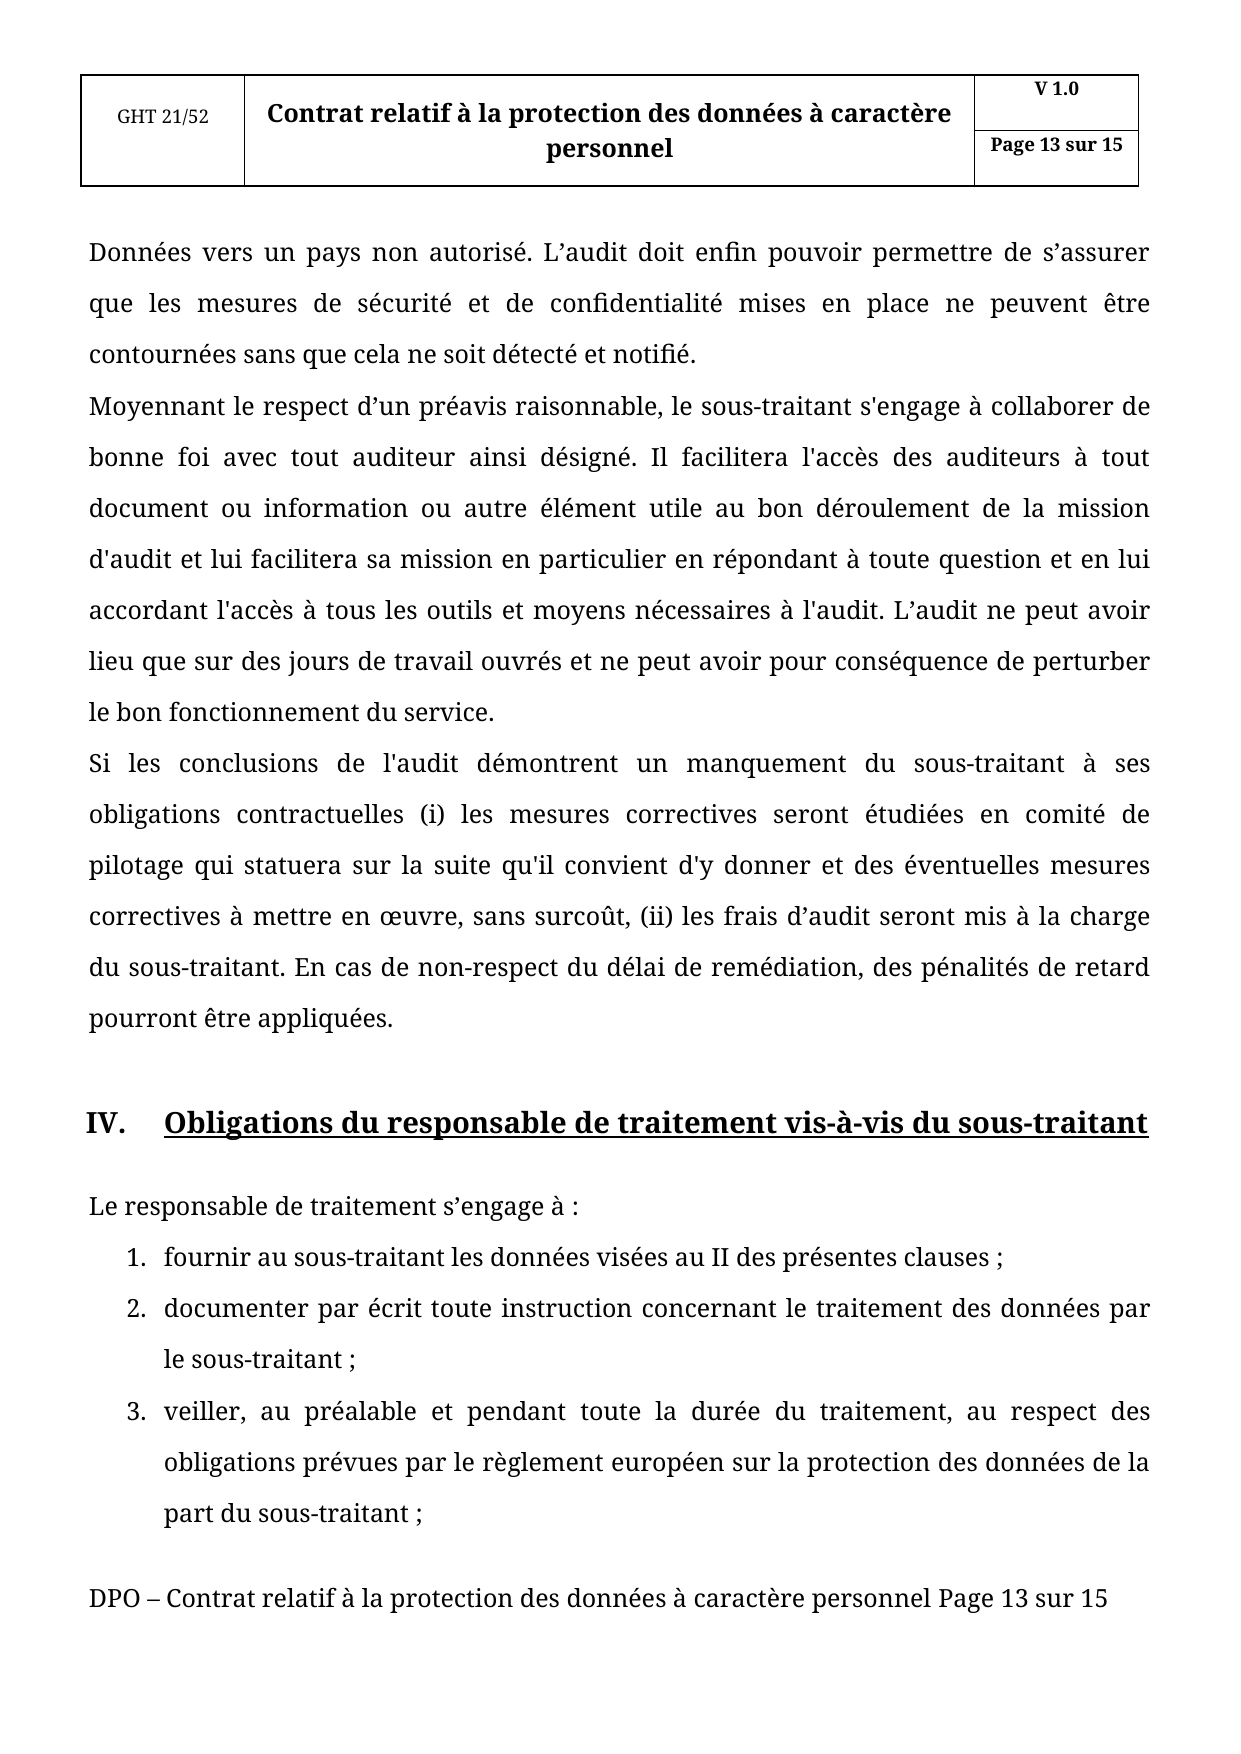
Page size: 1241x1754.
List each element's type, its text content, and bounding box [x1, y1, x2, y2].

list documenter par écrit toute instruction concernant le traitement des données par le sous-traitant ; [126, 1291, 1152, 1376]
subtitle Obligations du responsable de traitement vis-à-vis du sous-traitant [126, 1103, 1152, 1142]
list fournir au sous-traitant les données visées au II des présentes clauses ; [126, 1240, 1152, 1274]
text Moyennant le respect d’un préavis raisonnable, le sous-traitant s'engage à collaborer de bonne foi avec tout auditeur ainsi désigné. Il facilitera l'accès des auditeurs à tout document ou information ou autre élément utile au bon déroulement de la mission d'audit et lui facilitera sa mission en particulier en répondant à toute question et en lui accordant l'accès à tous les outils et moyens nécessaires à l'audit. L’audit ne peut avoir lieu que sur des jours de travail ouvrés et ne peut avoir pour conséquence de perturber le bon fonctionnement du service. [89, 388, 1152, 728]
text Le responsable de traitement s’engage à : [89, 1189, 1152, 1223]
list veiller, au préalable et pendant toute la durée du traitement, au respect des obligations prévues par le règlement européen sur la protection des données de la part du sous-traitant ; [126, 1393, 1152, 1529]
text Si les conclusions de l'audit démontrent un manquement du sous-traitant à ses obligations contractuelles (i) les mesures correctives seront étudiées en comité de pilotage qui statuera sur la suite qu'il convient d'y donner et des éventuelles mesures correctives à mettre en œuvre, sans surcoût, (ii) les frais d’audit seront mis à la charge du sous-traitant. En cas de non-respect du délai de remédiation, des pénalités de retard pourront être appliquées. [89, 745, 1152, 1035]
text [89, 235, 1152, 371]
